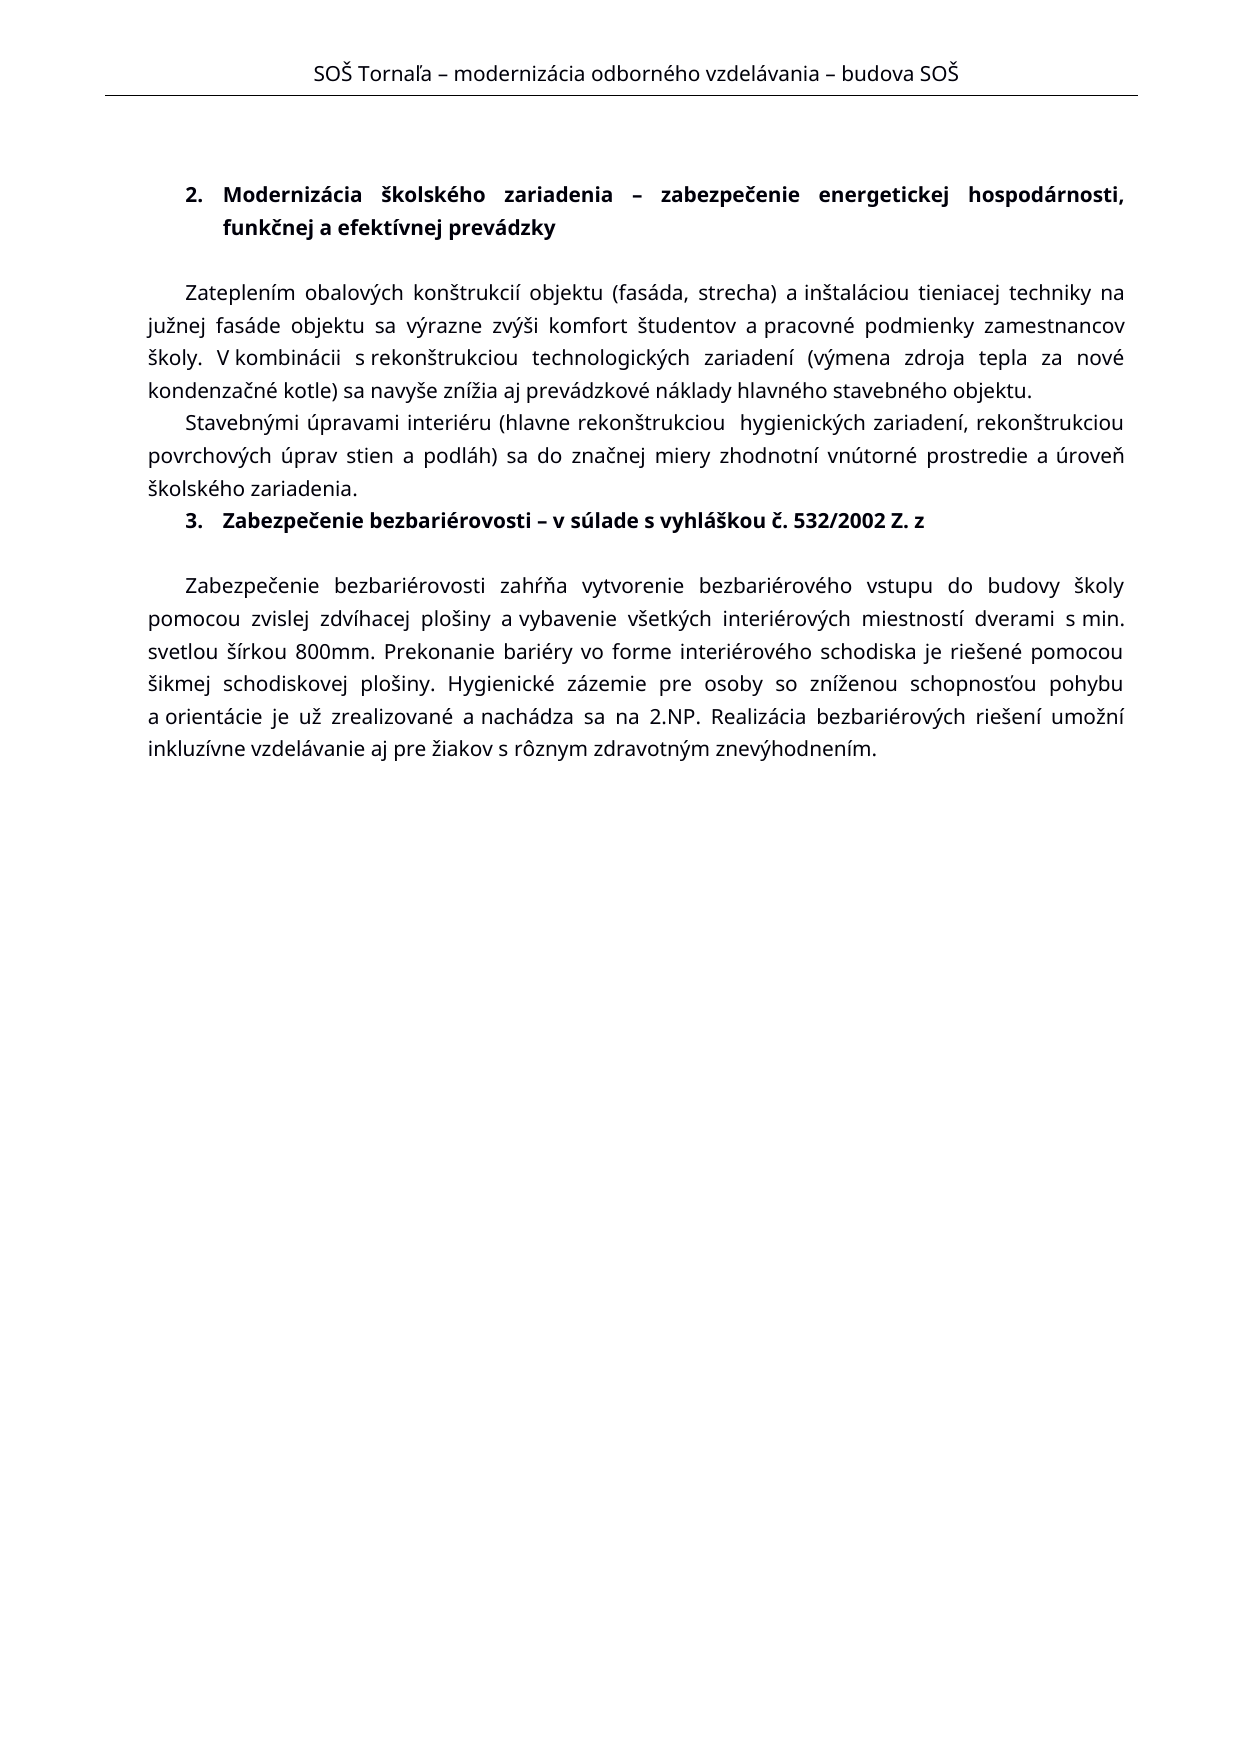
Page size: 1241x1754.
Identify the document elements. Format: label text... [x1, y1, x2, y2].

text Zateplením obalových konštrukcií objektu (fasáda, strecha) a inštaláciou tieniacej techniky na južnej fasáde objektu sa výrazne zvýši komfort študentov a pracovné podmienky zamestnancov školy. V kombinácii s rekonštrukciou technologických zariadení (výmena zdroja tepla za nové kondenzačné kotle) sa navyše znížia aj prevádzkové náklady hlavného stavebného objektu. [148, 278, 1125, 404]
text Stavebnými úpravami interiéru (hlavne rekonštrukciou hygienických zariadení, rekonštrukciou povrchových úprav stien a podláh) sa do značnej miery zhodnotní vnútorné prostredie a úroveň školského zariadenia. [148, 408, 1125, 502]
list Zabezpečenie bezbariérovosti – v súlade s vyhláškou č. 532/2002 Z. z [185, 506, 1125, 535]
list Modernizácia školského zariadenia – zabezpečenie energetickej hospodárnosti, funkčnej a efektívnej prevádzky [185, 180, 1125, 241]
text Zabezpečenie bezbariérovosti zahŕňa vytvorenie bezbariérového vstupu do budovy školy pomocou zvislej zdvíhacej plošiny a vybavenie všetkých interiérových miestností dverami s min. svetlou šírkou 800mm. Prekonanie bariéry vo forme interiérového schodiska je riešené pomocou šikmej schodiskovej plošiny. Hygienické zázemie pre osoby so zníženou schopnosťou pohybu a orientácie je už zrealizované a nachádza sa na 2.NP. Realizácia bezbariérových riešení umožní inkluzívne vzdelávanie aj pre žiakov s rôznym zdravotným znevýhodnením. [148, 572, 1125, 763]
